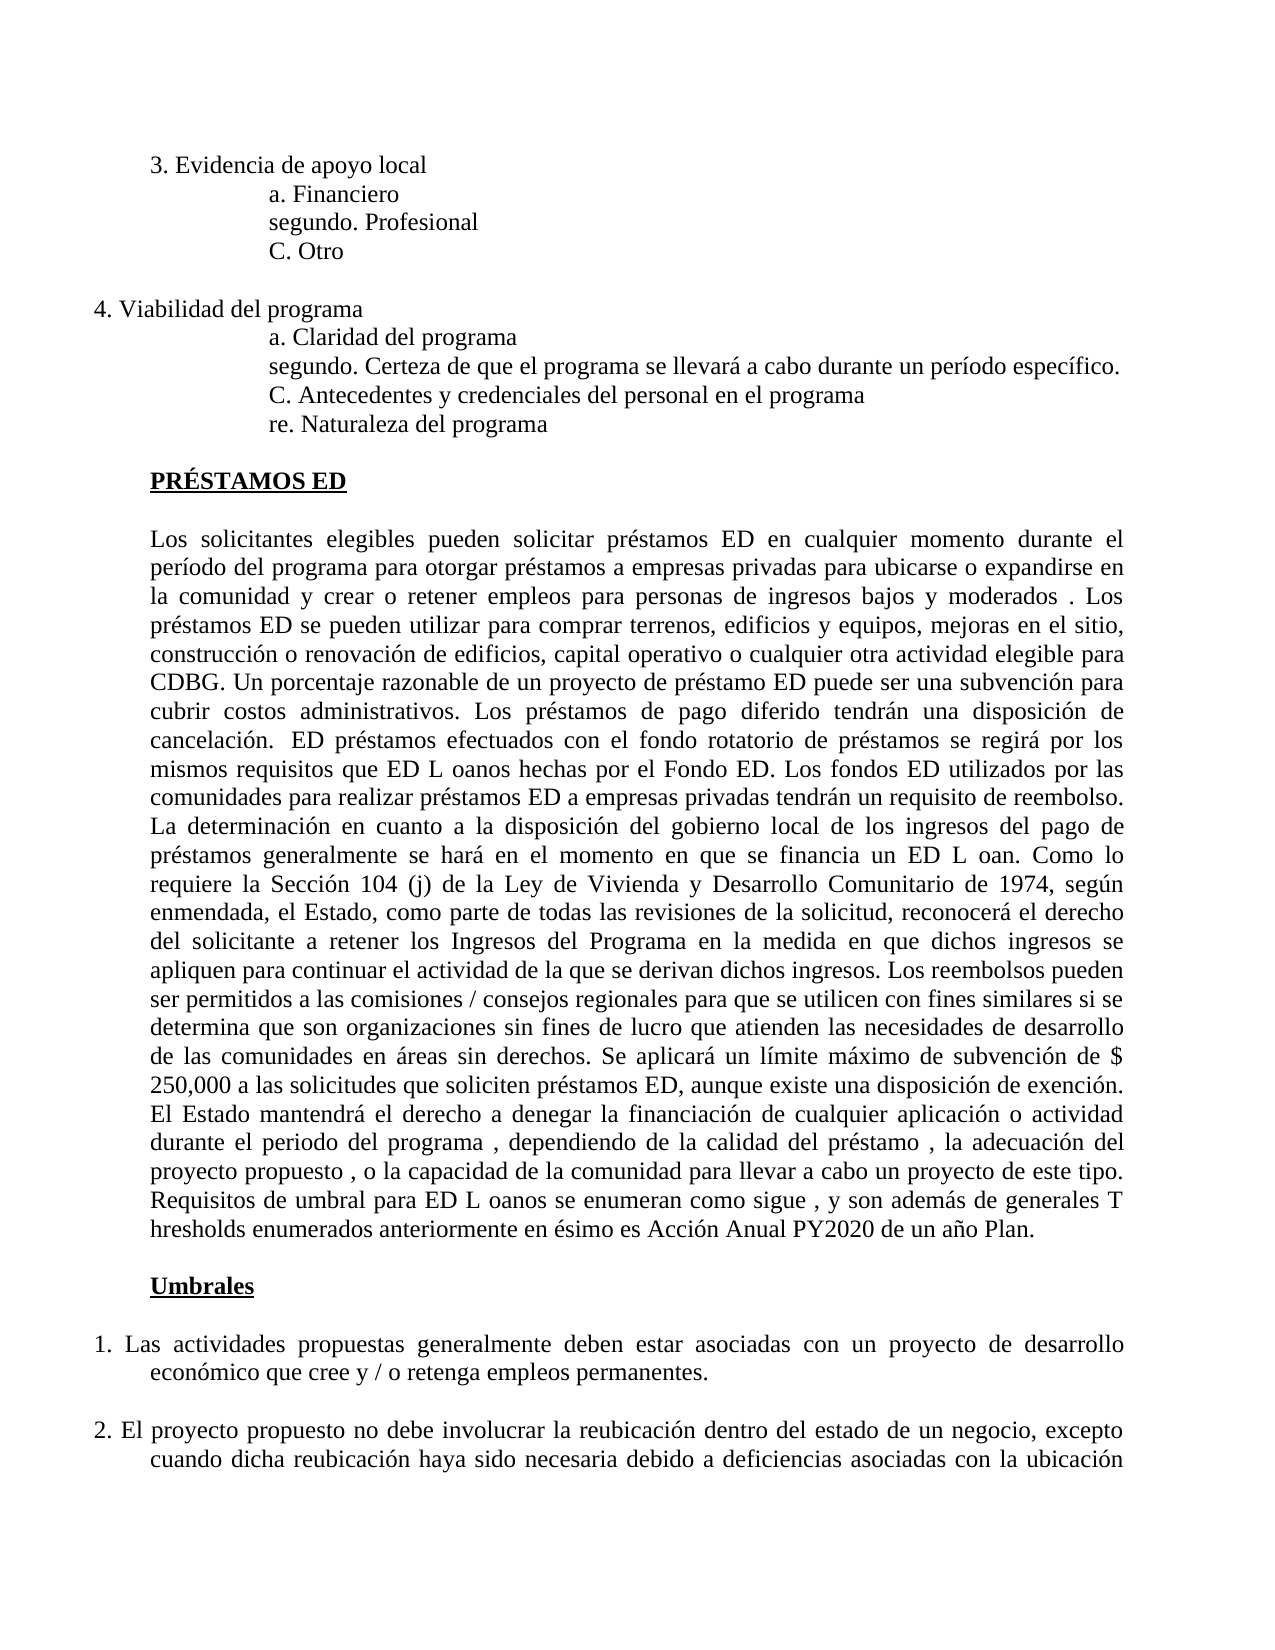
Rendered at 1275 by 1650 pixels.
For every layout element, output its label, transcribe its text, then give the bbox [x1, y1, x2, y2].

text C. Otro [94, 236, 1125, 265]
text segundo. Certeza de que el programa se llevará a cabo durante un período específico. [94, 351, 1125, 380]
text re. Naturaleza del programa [94, 409, 1125, 437]
text a. Financiero [94, 179, 1125, 207]
text Umbrales [150, 1271, 1125, 1300]
text 4. Viabilidad del programa [94, 294, 1125, 322]
text 3. Evidencia de apoyo local [150, 150, 1125, 179]
text PRÉSTAMOS ED [150, 466, 1125, 495]
text C. Antecedentes y credenciales del personal en el programa [94, 380, 1125, 409]
text Los solicitantes elegibles pueden solicitar préstamos ED en cualquier momento durante el período del programa para otorgar préstamos a empresas privadas para ubicarse o expandirse en la comunidad y crear o retener empleos para personas de ingresos bajos y moderados . Los préstamos ED se pueden utilizar para comprar terrenos, edificios y equipos, mejoras en el sitio, construcción o renovación de edificios, capital operativo o cualquier otra actividad elegible para CDBG. Un porcentaje razonable de un proyecto de préstamo ED puede ser una subvención para cubrir costos administrativos. Los préstamos de pago diferido tendrán una disposición de cancelación. ED préstamos efectuados con el fondo rotatorio de préstamos se regirá por los mismos requisitos que ED L oanos hechas por el Fondo ED. Los fondos ED utilizados por las comunidades para realizar préstamos ED a empresas privadas tendrán un requisito de reembolso. La determinación en cuanto a la disposición del gobierno local de los ingresos del pago de préstamos generalmente se hará en el momento en que se financia un ED L oan. Como lo requiere la Sección 104 (j) de la Ley de Vivienda y Desarrollo Comunitario de 1974, según enmendada, el Estado, como parte de todas las revisiones de la solicitud, reconocerá el derecho del solicitante a retener los Ingresos del Programa en la medida en que dichos ingresos se apliquen para continuar el actividad de la que se derivan dichos ingresos. Los reembolsos pueden ser permitidos a las comisiones / consejos regionales para que se utilicen con fines similares si se determina que son organizaciones sin fines de lucro que atienden las necesidades de desarrollo de las comunidades en áreas sin derechos. Se aplicará un límite máximo de subvención de $ 250,000 a las solicitudes que soliciten préstamos ED, aunque existe una disposición de exención. El Estado mantendrá el derecho a denegar la financiación de cualquier aplicación o actividad durante el periodo del programa , dependiendo de la calidad del préstamo , la adecuación del proyecto propuesto , o la capacidad de la comunidad para llevar a cabo un proyecto de este tipo. Requisitos de umbral para ED L oanos se enumeran como sigue , y son además de generales T hresholds enumerados anteriormente en ésimo es Acción Anual PY2020 de un año Plan. [150, 524, 1125, 1242]
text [94, 1415, 1125, 1472]
text segundo. Profesional [94, 207, 1125, 236]
text a. Claridad del programa [94, 322, 1125, 351]
text 1. Las actividades propuestas generalmente deben estar asociadas con un proyecto de desarrollo económico que cree y / o retenga empleos permanentes. [94, 1329, 1125, 1386]
